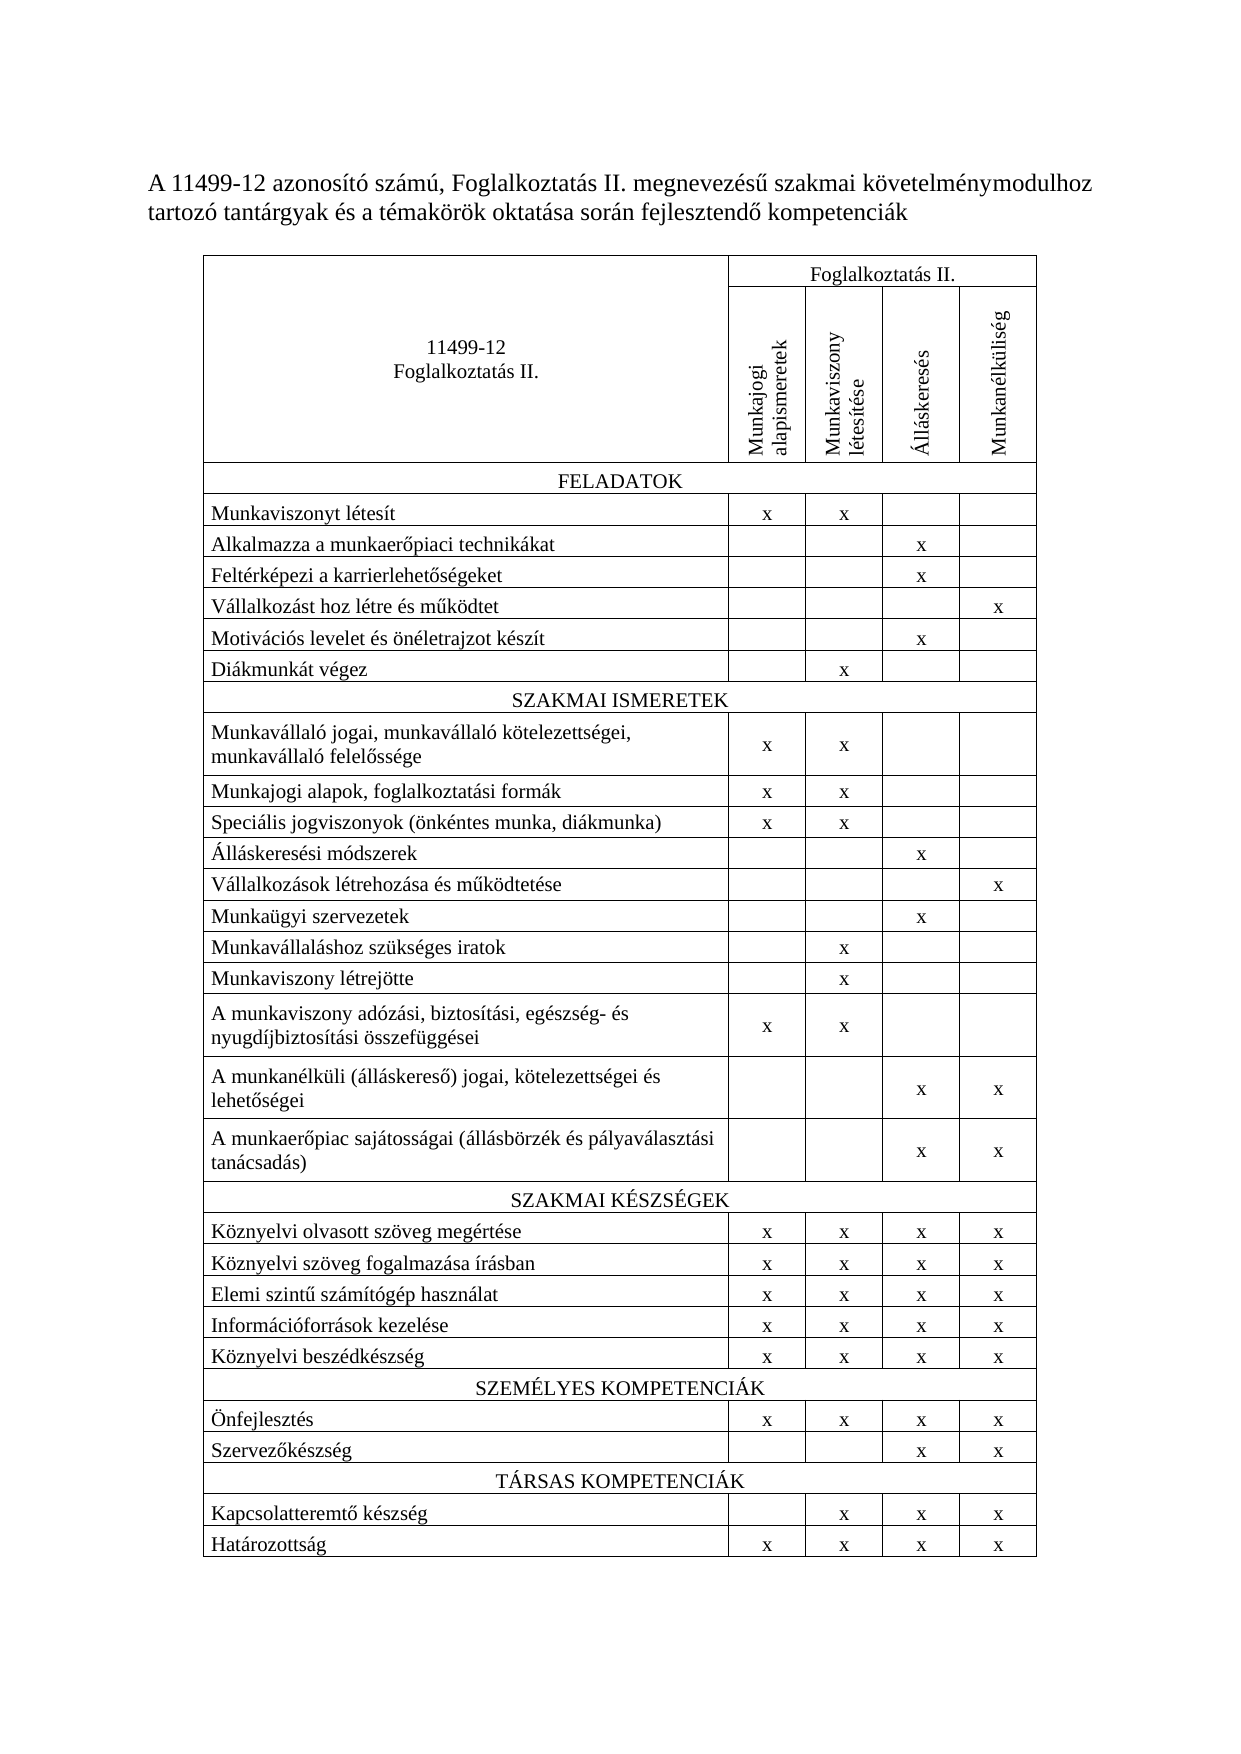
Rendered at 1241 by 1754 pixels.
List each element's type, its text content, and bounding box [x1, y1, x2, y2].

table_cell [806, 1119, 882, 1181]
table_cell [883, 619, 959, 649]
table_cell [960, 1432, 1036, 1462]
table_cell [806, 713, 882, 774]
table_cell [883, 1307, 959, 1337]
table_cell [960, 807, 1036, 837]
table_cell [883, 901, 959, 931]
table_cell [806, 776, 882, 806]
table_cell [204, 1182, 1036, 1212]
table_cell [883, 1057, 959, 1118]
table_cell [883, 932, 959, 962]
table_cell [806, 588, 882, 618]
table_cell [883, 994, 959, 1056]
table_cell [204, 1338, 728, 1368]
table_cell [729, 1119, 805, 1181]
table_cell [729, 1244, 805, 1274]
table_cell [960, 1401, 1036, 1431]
text A 11499-12 azonosító számú, Foglalkoztatás II. megnevezésű szakmai követelménymodulhoz tartozó tantárgyak és a témakörök oktatása során fejlesztendő kompetenciák [148, 168, 1092, 226]
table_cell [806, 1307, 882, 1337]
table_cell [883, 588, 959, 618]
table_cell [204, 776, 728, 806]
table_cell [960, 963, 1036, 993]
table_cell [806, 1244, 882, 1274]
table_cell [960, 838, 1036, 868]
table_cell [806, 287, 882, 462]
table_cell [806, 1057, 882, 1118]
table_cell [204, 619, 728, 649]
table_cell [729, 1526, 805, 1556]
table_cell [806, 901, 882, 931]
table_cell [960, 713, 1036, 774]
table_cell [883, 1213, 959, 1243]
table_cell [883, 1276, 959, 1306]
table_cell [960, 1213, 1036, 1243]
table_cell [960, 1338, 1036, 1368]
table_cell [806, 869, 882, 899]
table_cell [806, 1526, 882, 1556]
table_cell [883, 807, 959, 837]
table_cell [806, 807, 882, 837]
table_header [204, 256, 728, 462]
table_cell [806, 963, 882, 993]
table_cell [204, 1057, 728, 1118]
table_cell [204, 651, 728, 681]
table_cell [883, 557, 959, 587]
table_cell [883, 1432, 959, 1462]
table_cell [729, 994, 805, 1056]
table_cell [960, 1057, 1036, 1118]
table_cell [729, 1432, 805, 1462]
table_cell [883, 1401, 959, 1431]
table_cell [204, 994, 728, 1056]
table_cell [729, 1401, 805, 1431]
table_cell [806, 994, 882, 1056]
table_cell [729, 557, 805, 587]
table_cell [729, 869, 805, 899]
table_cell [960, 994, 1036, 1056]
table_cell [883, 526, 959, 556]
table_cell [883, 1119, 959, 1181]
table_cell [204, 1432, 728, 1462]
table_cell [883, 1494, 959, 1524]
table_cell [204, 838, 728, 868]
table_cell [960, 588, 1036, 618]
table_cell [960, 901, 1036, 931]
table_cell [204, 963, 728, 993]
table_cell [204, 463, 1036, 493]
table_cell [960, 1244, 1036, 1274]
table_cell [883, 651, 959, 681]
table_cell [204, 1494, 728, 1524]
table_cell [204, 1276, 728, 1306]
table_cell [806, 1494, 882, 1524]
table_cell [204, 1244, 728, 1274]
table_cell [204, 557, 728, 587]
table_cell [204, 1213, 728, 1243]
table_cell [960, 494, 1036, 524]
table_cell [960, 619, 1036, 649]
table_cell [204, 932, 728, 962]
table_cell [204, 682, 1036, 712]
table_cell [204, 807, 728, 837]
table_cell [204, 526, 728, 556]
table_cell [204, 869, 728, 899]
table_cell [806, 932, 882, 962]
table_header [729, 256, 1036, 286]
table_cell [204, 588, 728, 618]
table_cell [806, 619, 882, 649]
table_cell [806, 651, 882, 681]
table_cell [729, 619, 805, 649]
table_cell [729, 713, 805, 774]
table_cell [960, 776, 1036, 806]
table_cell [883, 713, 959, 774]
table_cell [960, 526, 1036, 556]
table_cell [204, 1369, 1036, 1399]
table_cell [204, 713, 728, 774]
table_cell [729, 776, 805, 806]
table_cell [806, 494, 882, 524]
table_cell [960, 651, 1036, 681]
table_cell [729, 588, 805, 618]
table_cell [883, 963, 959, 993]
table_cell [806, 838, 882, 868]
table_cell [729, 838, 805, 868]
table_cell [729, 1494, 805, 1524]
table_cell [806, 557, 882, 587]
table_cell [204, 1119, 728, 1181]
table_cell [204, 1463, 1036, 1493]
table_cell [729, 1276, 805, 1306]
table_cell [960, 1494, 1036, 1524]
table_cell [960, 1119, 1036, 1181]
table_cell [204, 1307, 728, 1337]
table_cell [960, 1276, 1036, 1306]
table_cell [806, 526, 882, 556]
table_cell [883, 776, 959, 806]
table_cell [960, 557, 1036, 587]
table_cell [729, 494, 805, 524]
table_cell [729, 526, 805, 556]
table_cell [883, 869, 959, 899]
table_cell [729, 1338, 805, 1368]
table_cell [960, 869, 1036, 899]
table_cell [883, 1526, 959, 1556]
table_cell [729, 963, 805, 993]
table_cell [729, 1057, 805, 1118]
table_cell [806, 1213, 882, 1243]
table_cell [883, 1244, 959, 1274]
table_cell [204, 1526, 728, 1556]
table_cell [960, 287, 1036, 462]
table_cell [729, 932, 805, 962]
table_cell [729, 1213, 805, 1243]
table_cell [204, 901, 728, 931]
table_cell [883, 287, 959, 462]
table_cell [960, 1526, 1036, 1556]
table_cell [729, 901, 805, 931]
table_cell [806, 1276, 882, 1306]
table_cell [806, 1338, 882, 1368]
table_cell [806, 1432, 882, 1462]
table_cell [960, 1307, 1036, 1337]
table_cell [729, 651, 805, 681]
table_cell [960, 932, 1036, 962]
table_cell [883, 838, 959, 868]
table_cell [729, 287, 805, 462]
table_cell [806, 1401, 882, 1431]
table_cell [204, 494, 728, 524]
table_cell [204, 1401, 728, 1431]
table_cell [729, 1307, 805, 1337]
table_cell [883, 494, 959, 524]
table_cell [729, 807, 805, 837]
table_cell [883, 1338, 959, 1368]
